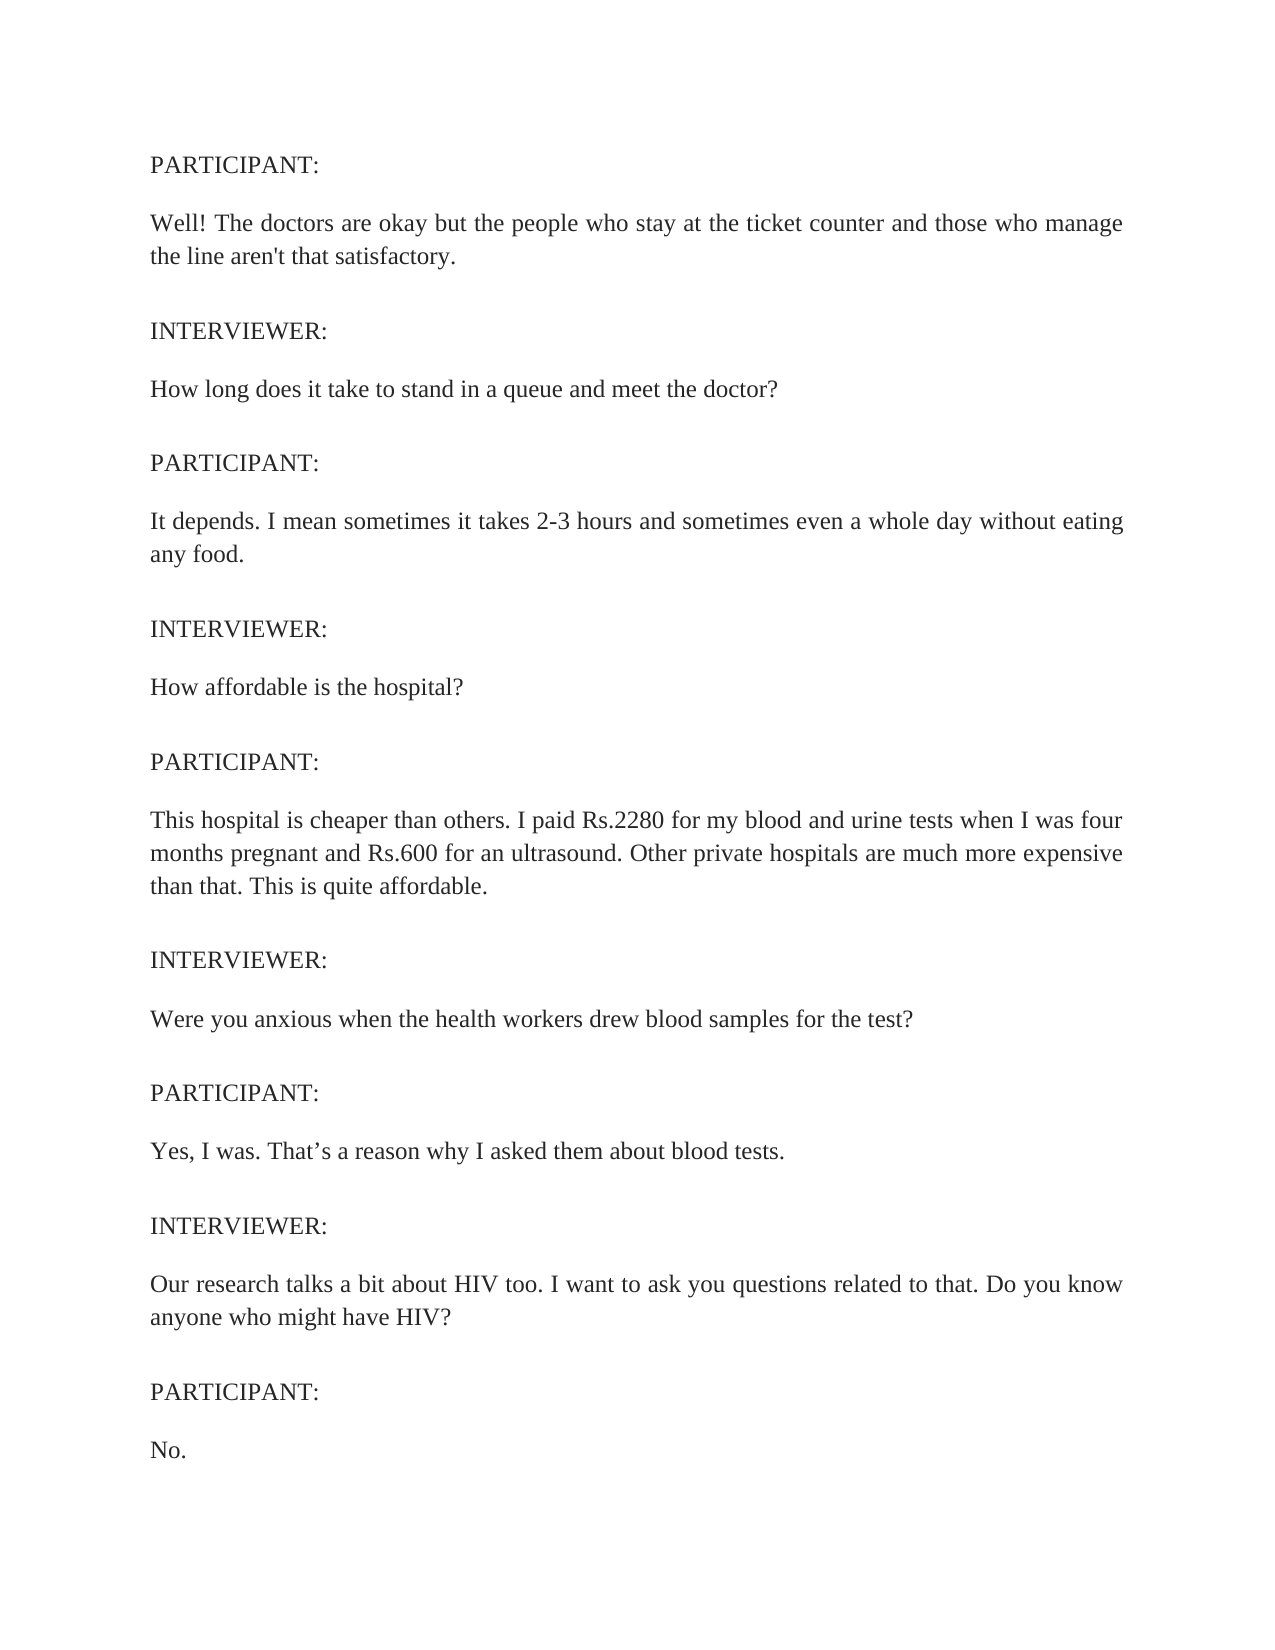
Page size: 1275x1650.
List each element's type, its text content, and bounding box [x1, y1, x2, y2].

text Well! The doctors are okay but the people who stay at the ticket counter and those who manage the line aren't that satisfactory. [150, 208, 1125, 270]
text This hospital is cheaper than others. I paid Rs.2280 for my blood and urine tests when I was four months pregnant and Rs.600 for an ultrasound. Other private hospitals are much more expensive than that. This is quite affordable. [150, 805, 1125, 900]
text Yes, I was. That’s a reason why I asked them about blood tests. [150, 1136, 1125, 1165]
text Were you anxious when the health workers drew blood samples for the test? [150, 1004, 1125, 1032]
subtitle INTERVIEWER: [150, 946, 1125, 974]
text How affordable is the hospital? [150, 672, 1125, 701]
text No. [150, 1435, 1125, 1463]
subtitle PARTICIPANT: [150, 747, 1125, 776]
text Our research talks a bit about HIV too. I want to ask you questions related to that. Do you know anyone who might have HIV? [150, 1269, 1125, 1331]
subtitle PARTICIPANT: [150, 448, 1125, 477]
subtitle PARTICIPANT: [150, 1377, 1125, 1406]
text It depends. I mean sometimes it takes 2-3 hours and sometimes even a whole day without eating any food. [150, 506, 1125, 568]
subtitle INTERVIEWER: [150, 614, 1125, 643]
subtitle PARTICIPANT: [150, 1078, 1125, 1107]
subtitle PARTICIPANT: [150, 150, 1125, 179]
text How long does it take to stand in a queue and meet the doctor? [150, 374, 1125, 402]
subtitle INTERVIEWER: [150, 316, 1125, 344]
subtitle INTERVIEWER: [150, 1211, 1125, 1240]
